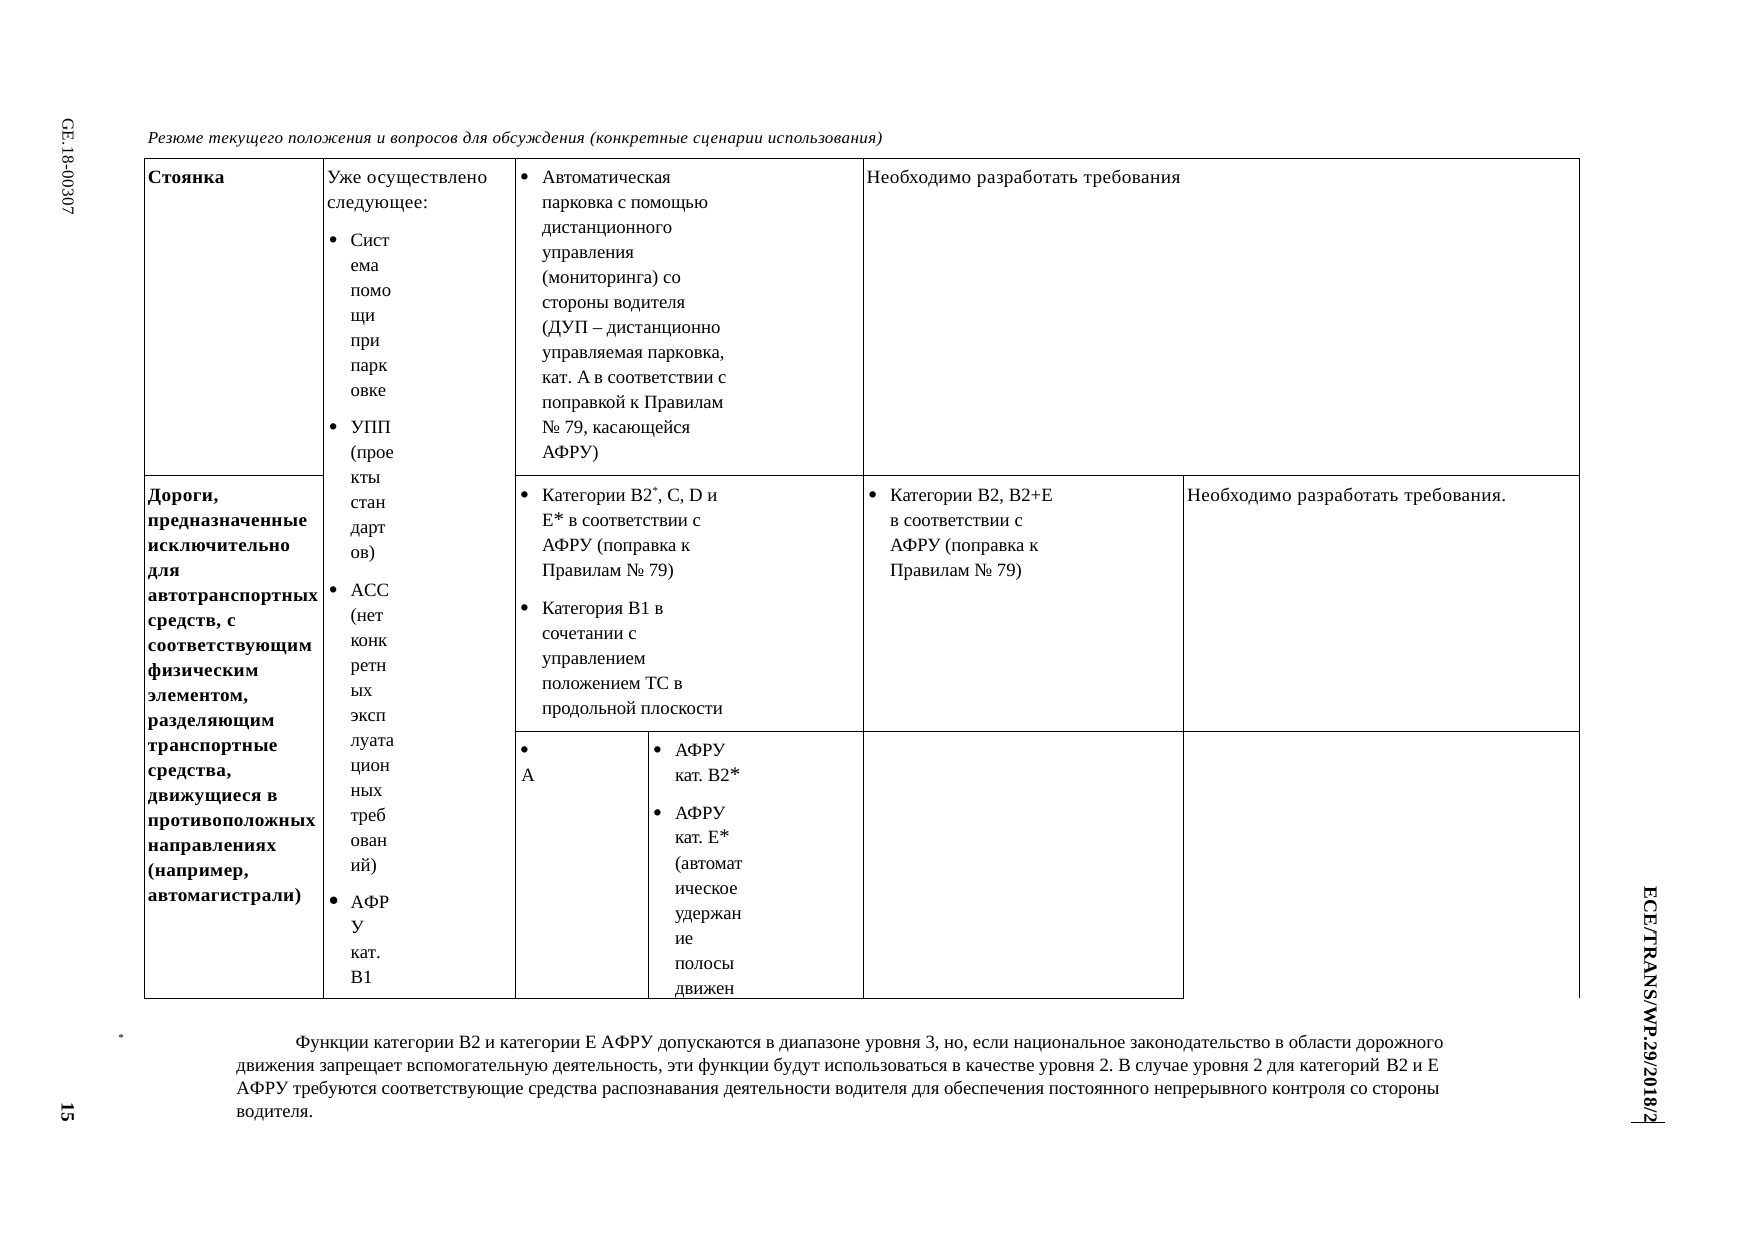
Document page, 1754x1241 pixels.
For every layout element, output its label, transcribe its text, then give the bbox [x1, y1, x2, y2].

table_cell Категории B2, C, D и E* в соответствии с АФРУ (поправка к Правилам № 79) Категория B1 в сочетании с управлением положением ТС в продольной плоскости [516, 476, 863, 731]
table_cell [516, 732, 648, 998]
table_cell Категории B2, B2+E в соответствии с АФРУ (поправка к Правилам № 79) [864, 476, 1183, 731]
table_cell Необходимо разработать требования [864, 159, 1579, 475]
table_cell Уже осуществлено следующее: Система помощи при парковке УПП (проекты стандартов) ACC (нет конкретных эксплуатационных требований) АФРУ кат. B1 (функция рулевого управления с руками на рулевом колесе) [324, 159, 515, 998]
table_cell [1184, 732, 1579, 998]
table_cell Стоянка [145, 159, 323, 475]
table_header Резюме текущего положения и вопросов для обсуждения (конкретные сценарии использования) [145, 118, 1580, 158]
table_cell Необходимо разработать требования. [1184, 476, 1579, 731]
table_cell [864, 732, 1183, 998]
table_cell Автоматическая парковка с помощью дистанционного управления (мониторинга) со стороны водителя (ДУП – дистанционно управляемая парковка, кат. A в соответствии с поправкой к Правилам № 79, касающейся АФРУ) [516, 159, 863, 475]
table_cell Дороги, предназначенные исключительно для автотранспортных средств, с соответствующим физическим элементом, разделяющим транспортные средства, движущиеся в противоположных направлениях (например, автомагистрали) [145, 476, 323, 998]
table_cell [649, 732, 863, 998]
